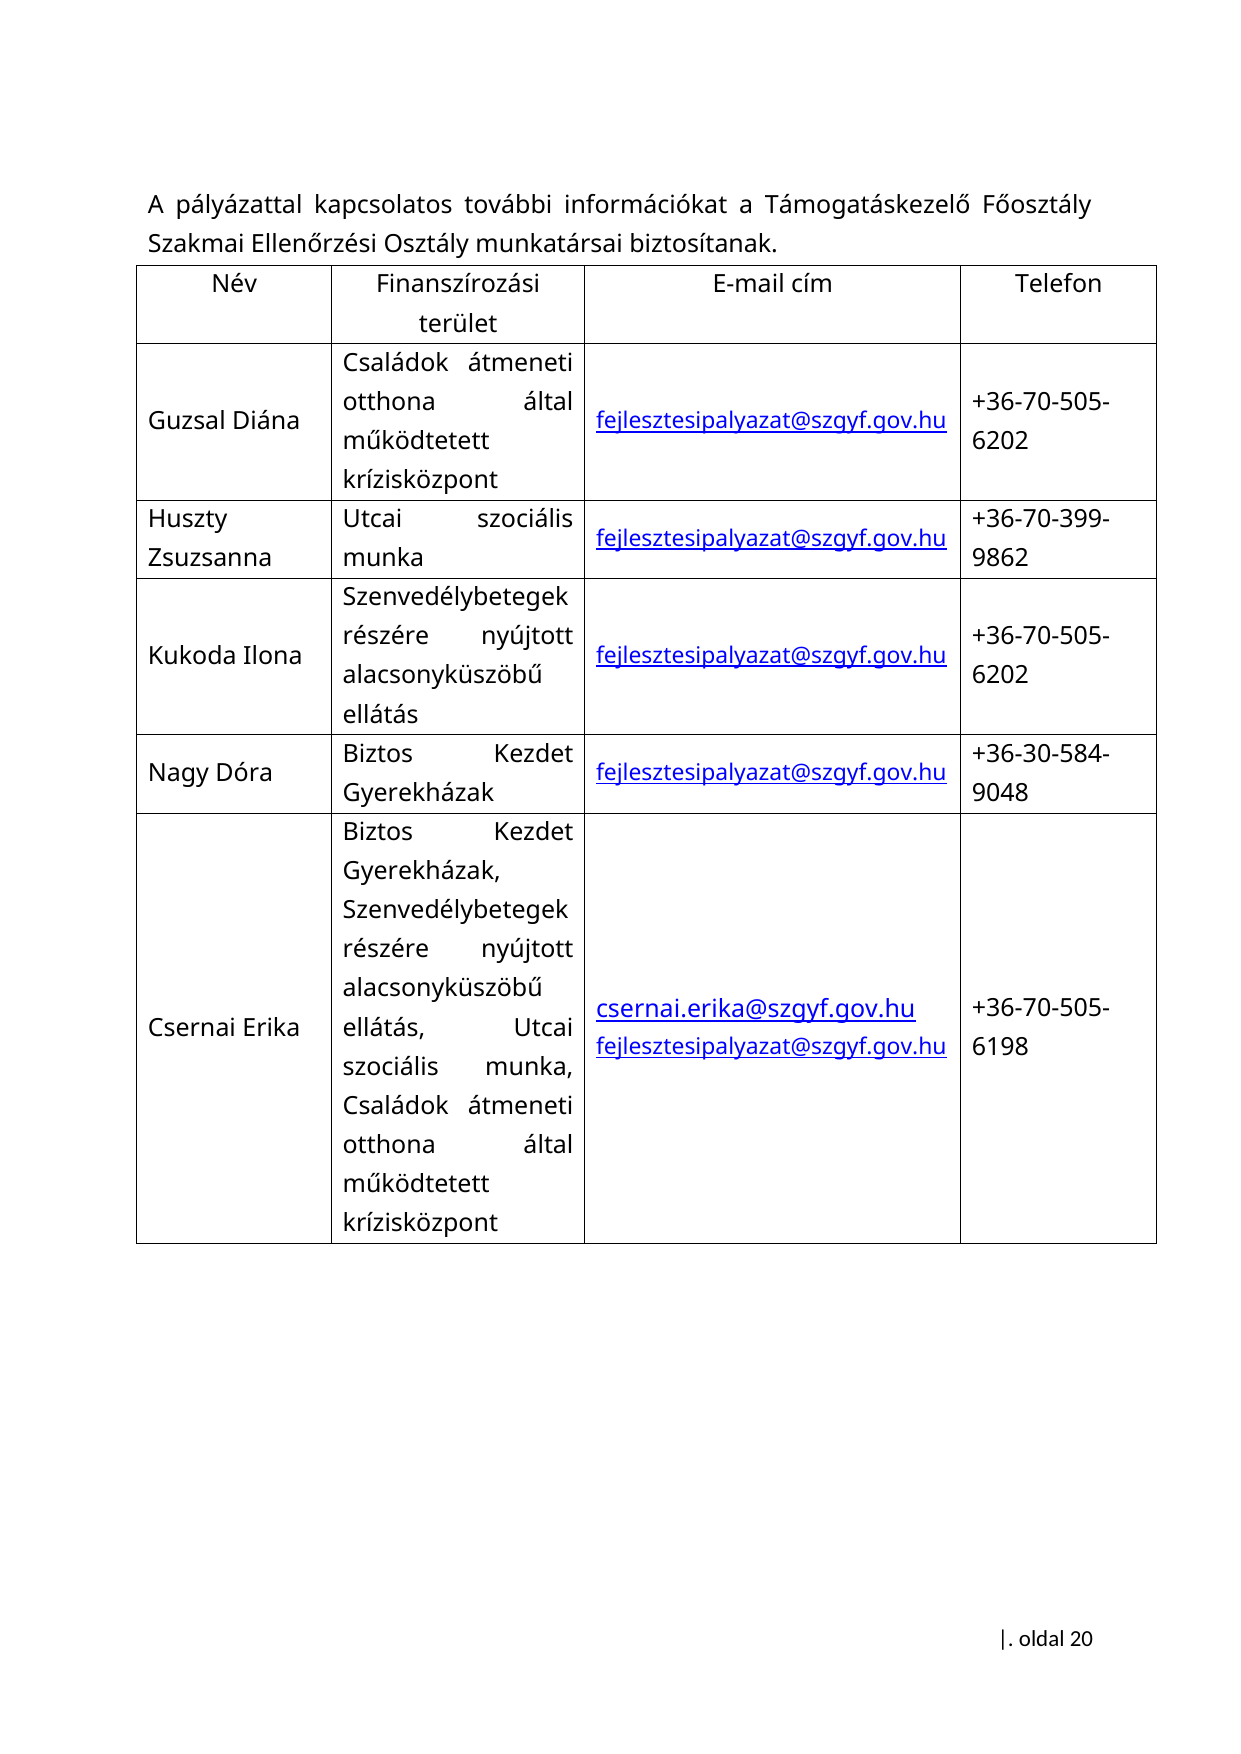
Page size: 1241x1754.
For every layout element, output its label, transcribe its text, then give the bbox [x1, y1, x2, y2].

table_cell +36-70-505-6198 [961, 814, 1156, 1243]
table_cell fejlesztesipalyazat@szgyf.gov.hu [585, 501, 960, 578]
list A pályázattal kapcsolatos további információkat a Támogatáskezelő Főosztály Szakmai Ellenőrzési Osztály munkatársai biztosítanak. [148, 187, 1093, 260]
table_cell +36-70-505-6202 [961, 344, 1156, 500]
table_cell Biztos Kezdet Gyerekházak, Szenvedélybetegek részére nyújtott alacsonyküszöbű ellátás, Utcai szociális munka, Családok átmeneti otthona által működtetett krízisközpont [332, 814, 584, 1243]
table_cell fejlesztesipalyazat@szgyf.gov.hu [585, 579, 960, 734]
table_header E-mail cím [585, 266, 960, 343]
table_cell Biztos Kezdet Gyerekházak [332, 735, 584, 812]
table_cell +36-70-399-9862 [961, 501, 1156, 578]
table_cell +36-30-584-9048 [961, 735, 1156, 812]
table_cell Csernai Erika [137, 814, 331, 1243]
table_header Telefon [961, 266, 1156, 343]
table_cell Guzsal Diána [137, 344, 331, 500]
table_cell Családok átmeneti otthona által működtetett krízisközpont [332, 344, 584, 500]
table_cell Utcai szociális munka [332, 501, 584, 578]
table_cell Huszty Zsuzsanna [137, 501, 331, 578]
table_cell fejlesztesipalyazat@szgyf.gov.hu [585, 344, 960, 500]
table_header Finanszírozási terület [332, 266, 584, 343]
table_header Név [137, 266, 331, 343]
table_cell Nagy Dóra [137, 735, 331, 812]
table_cell Kukoda Ilona [137, 579, 331, 734]
table_cell +36-70-505-6202 [961, 579, 1156, 734]
table_cell csernai.erika@szgyf.gov.hu fejlesztesipalyazat@szgyf.gov.hu [585, 814, 960, 1243]
table_cell fejlesztesipalyazat@szgyf.gov.hu [585, 735, 960, 812]
table_cell Szenvedélybetegek részére nyújtott alacsonyküszöbű ellátás [332, 579, 584, 734]
